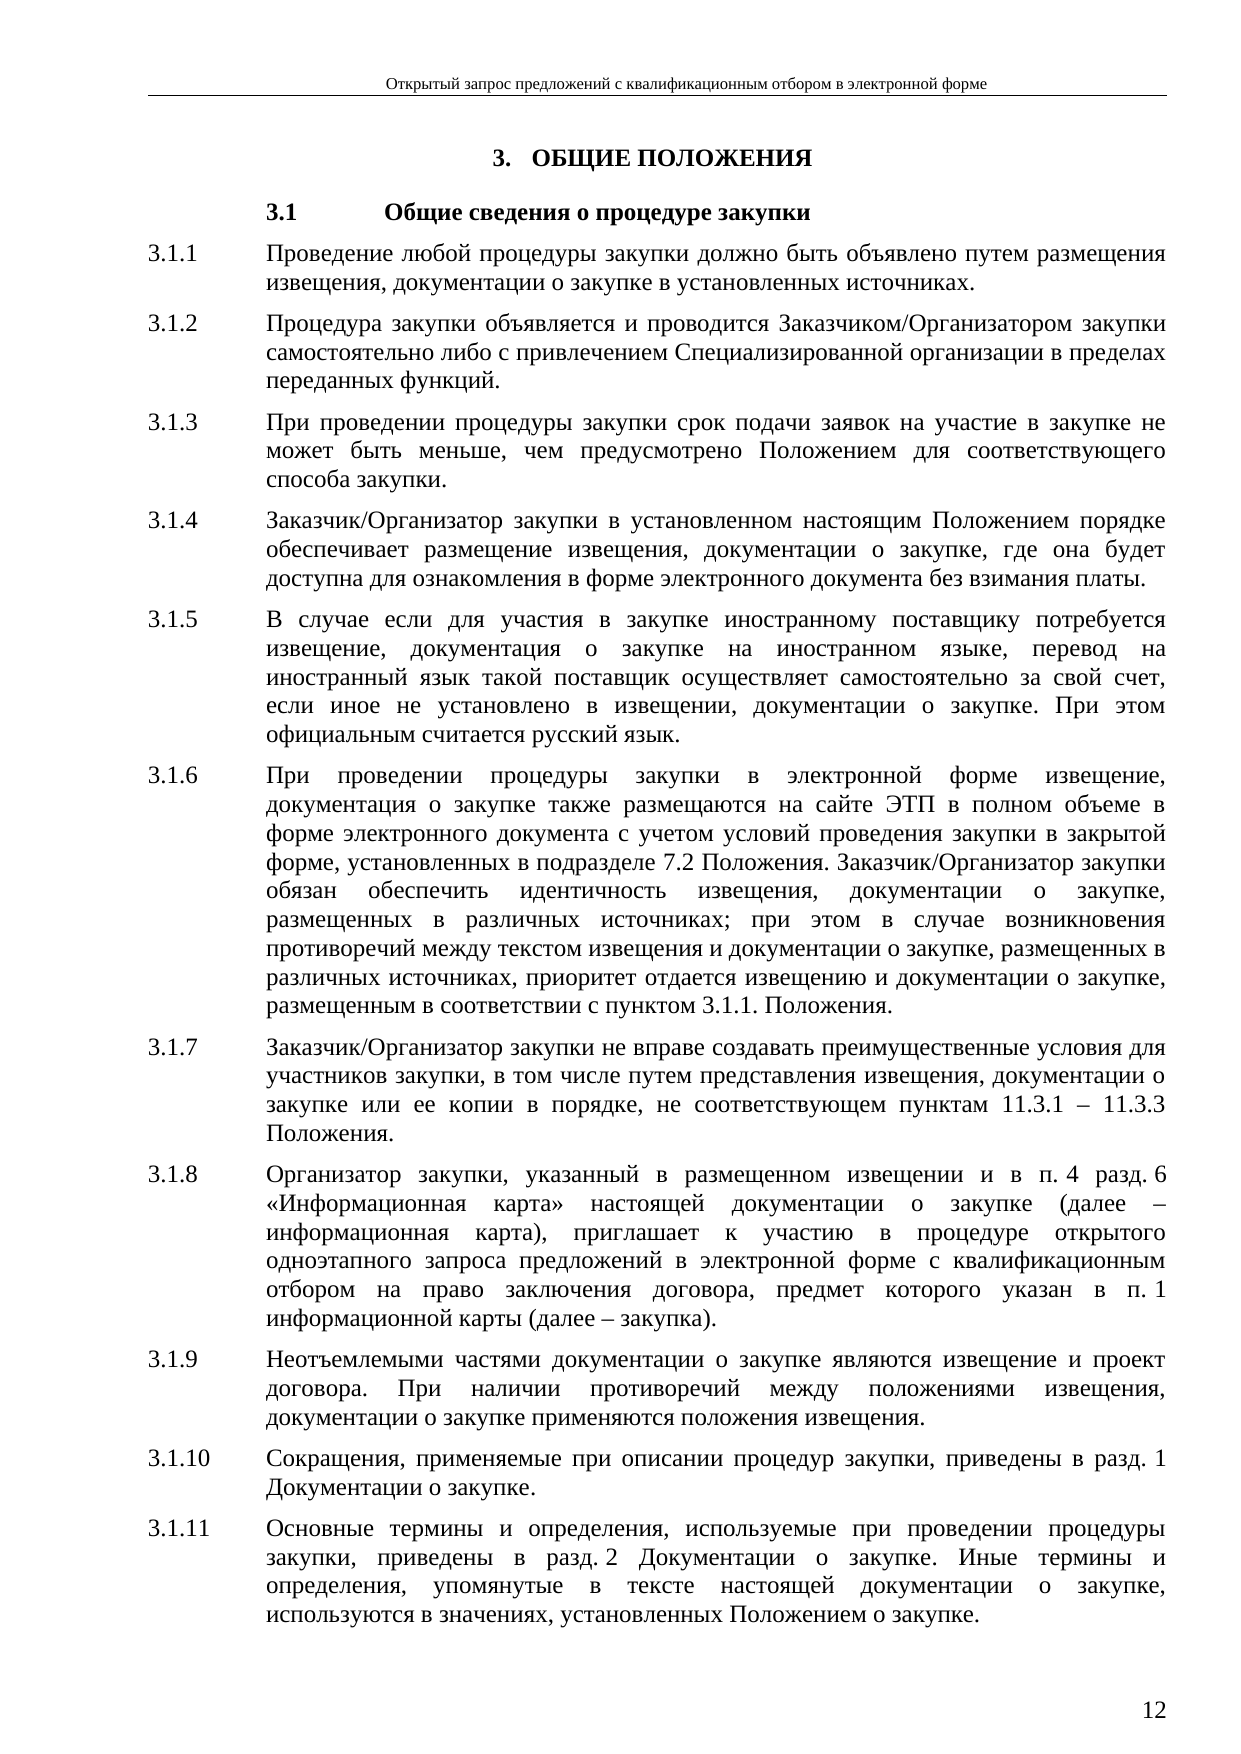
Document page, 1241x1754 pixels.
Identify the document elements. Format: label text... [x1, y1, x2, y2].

text Процедура закупки объявляется и проводится Заказчиком/Организатором закупки самостоятельно либо с привлечением Специализированной организации в пределах переданных функций. [148, 308, 1167, 394]
text Проведение любой процедуры закупки должно быть объявлено путем размещения извещения, документации о закупке в установленных источниках. [148, 238, 1167, 296]
text Организатор закупки, указанный в размещенном извещении и в п. 4 разд. 6 «Информационная карта» настоящей документации о закупке (далее – информационная карта), приглашает к участию в процедуре открытого одноэтапного запроса предложений в электронной форме с квалификационным отбором на право заключения договора, предмет которого указан в п. 1 информационной карты (далее – закупка). [148, 1159, 1167, 1332]
list Общие сведения о процедуре закупки [266, 197, 1167, 226]
text Заказчик/Организатор закупки в установленном настоящим Положением порядке обеспечивает размещение извещения, документации о закупке, где она будет доступна для ознакомления в форме электронного документа без взимания платы. [148, 506, 1167, 592]
text ОБЩИЕ ПОЛОЖЕНИЯ [148, 143, 1167, 172]
text Основные термины и определения, используемые при проведении процедуры закупки, приведены в разд. 2 Документации о закупке. Иные термины и определения, упомянутые в тексте настоящей документации о закупке, используются в значениях, установленных Положением о закупке. [148, 1513, 1167, 1628]
text Сокращения, применяемые при описании процедур закупки, приведены в разд. 1 Документации о закупке. [148, 1443, 1167, 1501]
text В случае если для участия в закупке иностранному поставщику потребуется извещение, документация о закупке на иностранном языке, перевод на иностранный язык такой поставщик осуществляет самостоятельно за свой счет, если иное не установлено в извещении, документации о закупке. При этом официальным считается русский язык. [148, 604, 1167, 748]
text При проведении процедуры закупки в электронной форме извещение, документация о закупке также размещаются на сайте ЭТП в полном объеме в форме электронного документа с учетом условий проведения закупки в закрытой форме, установленных в подразделе 7.2 Положения. Заказчик/Организатор закупки обязан обеспечить идентичность извещения, документации о закупке, размещенных в различных источниках; при этом в случае возникновения противоречий между текстом извещения и документации о закупке, размещенных в различных источниках, приоритет отдается извещению и документации о закупке, размещенным в соответствии с пунктом 3.1.1. Положения. [148, 761, 1167, 1019]
text При проведении процедуры закупки срок подачи заявок на участие в закупке не может быть меньше, чем предусмотрено Положением для соответствующего способа закупки. [148, 407, 1167, 493]
text Неотъемлемыми частями документации о закупке являются извещение и проект договора. При наличии противоречий между положениями извещения, документации о закупке применяются положения извещения. [148, 1344, 1167, 1431]
text Заказчик/Организатор закупки не вправе создавать преимущественные условия для участников закупки, в том числе путем представления извещения, документации о закупке или ее копии в порядке, не соответствующем пунктам 11.3.1 – 11.3.3 Положения. [148, 1032, 1167, 1147]
